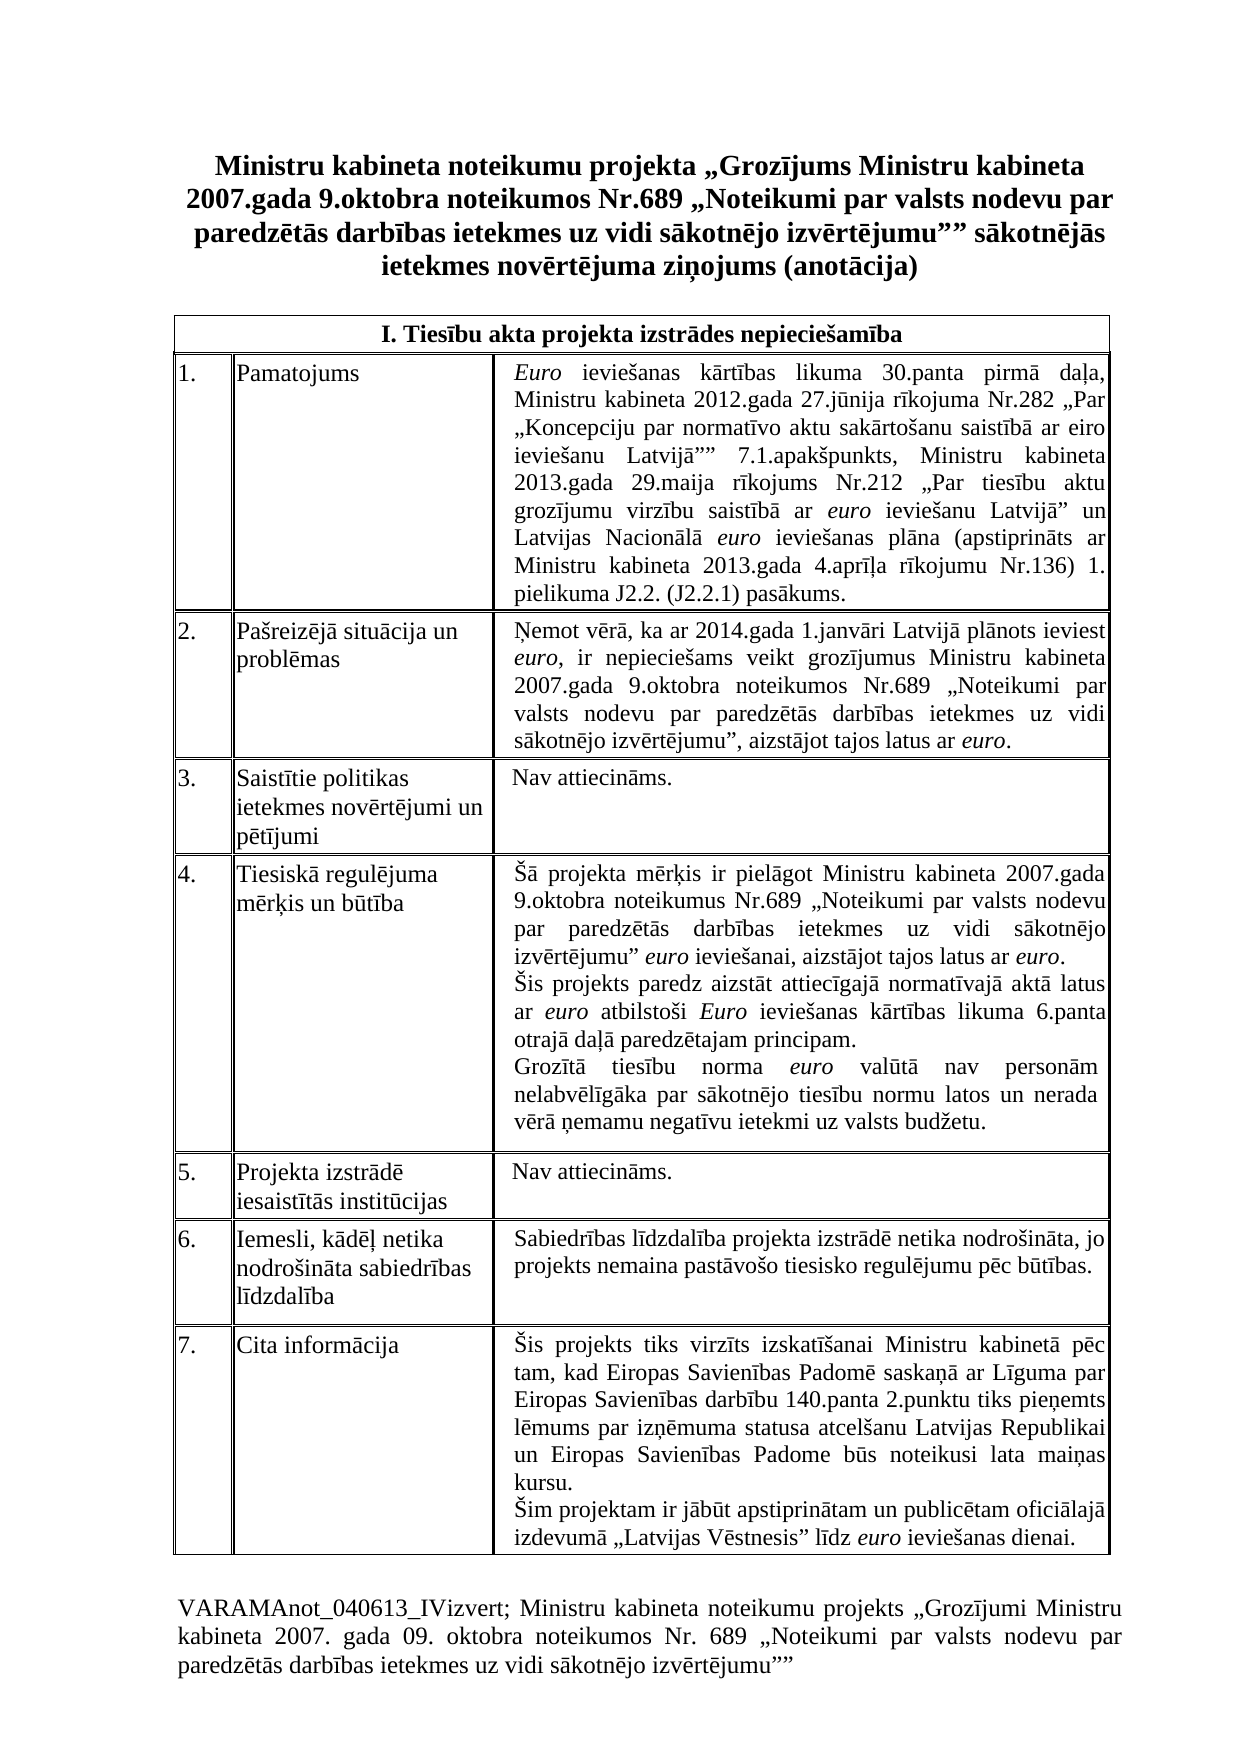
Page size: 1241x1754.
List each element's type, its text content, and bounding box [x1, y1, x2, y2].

table_cell 7. [176, 1327, 231, 1554]
table_cell 5. [176, 1154, 231, 1218]
table_cell 2. [176, 613, 231, 757]
table_cell Sabiedrības līdzdalība projekta izstrādē netika nodrošināta, jo projekts nemaina pastāvošo tiesisko regulējumu pēc būtības. [495, 1221, 1108, 1323]
table_cell Tiesiskā regulējuma mērķis un būtība [235, 856, 492, 1151]
table_cell Pašreizējā situācija un problēmas [235, 613, 492, 757]
table_cell 6. [176, 1221, 231, 1323]
table_cell 4. [176, 856, 231, 1151]
table_cell 1. [176, 355, 231, 609]
table_cell Saistītie politikas ietekmes novērtējumi un pētījumi [235, 760, 492, 853]
table_cell Euro ieviešanas kārtības likuma 30.panta pirmā daļa, Ministru kabineta 2012.gada 27.jūnija rīkojuma Nr.282 „Par „Koncepciju par normatīvo aktu sakārtošanu saistībā ar eiro ieviešanu Latvijā”” 7.1.apakšpunkts, Ministru kabineta 2013.gada 29.maija rīkojums Nr.212 „Par tiesību aktu grozījumu virzību saistībā ar euro ieviešanu Latvijā” un Latvijas Nacionālā euro ieviešanas plāna (apstiprināts ar Ministru kabineta 2013.gada 4.aprīļa rīkojumu Nr.136) 1. pielikuma J2.2. (J2.2.1) pasākums. [495, 355, 1108, 609]
table_header I. Tiesību akta projekta izstrādes nepieciešamība [175, 316, 1109, 351]
table_cell Nav attiecināms. [495, 1154, 1108, 1218]
table_cell Šā projekta mērķis ir pielāgot Ministru kabineta 2007.gada 9.oktobra noteikumus Nr.689 „Noteikumi par valsts nodevu par paredzētās darbības ietekmes uz vidi sākotnējo izvērtējumu” euro ieviešanai, aizstājot tajos latus ar euro. Šis projekts paredz aizstāt attiecīgajā normatīvajā aktā latus ar euro atbilstoši Euro ieviešanas kārtības likuma 6.panta otrajā daļā paredzētajam principam. Grozītā tiesību norma euro valūtā nav personām nelabvēlīgāka par sākotnējo tiesību normu latos un nerada vērā ņemamu negatīvu ietekmi uz valsts budžetu. [495, 856, 1108, 1151]
table_cell Šis projekts tiks virzīts izskatīšanai Ministru kabinetā pēc tam, kad Eiropas Savienības Padomē saskaņā ar Līguma par Eiropas Savienības darbību 140.panta 2.punktu tiks pieņemts lēmums par izņēmuma statusa atcelšanu Latvijas Republikai un Eiropas Savienības Padome būs noteikusi lata maiņas kursu. Šim projektam ir jābūt apstiprinātam un publicētam oficiālajā izdevumā „Latvijas Vēstnesis” līdz euro ieviešanas dienai. [495, 1327, 1108, 1554]
table_cell Pamatojums [235, 355, 492, 609]
table_cell 3. [176, 760, 231, 853]
table_cell Cita informācija [235, 1327, 492, 1554]
table_cell Ņemot vērā, ka ar 2014.gada 1.janvāri Latvijā plānots ieviest euro, ir nepieciešams veikt grozījumus Ministru kabineta 2007.gada 9.oktobra noteikumos Nr.689 „Noteikumi par valsts nodevu par paredzētās darbības ietekmes uz vidi sākotnējo izvērtējumu”, aizstājot tajos latus ar euro. [495, 613, 1108, 757]
table_cell Projekta izstrādē iesaistītās institūcijas [235, 1154, 492, 1218]
text Ministru kabineta noteikumu projekta „Grozījums Ministru kabineta 2007.gada 9.oktobra noteikumos Nr.689 „Noteikumi par valsts nodevu par paredzētās darbības ietekmes uz vidi sākotnējo izvērtējumu”” sākotnējās ietekmes novērtējuma ziņojums (anotācija) [177, 148, 1122, 282]
table_cell Iemesli, kādēļ netika nodrošināta sabiedrības līdzdalība [235, 1221, 492, 1323]
table_cell Nav attiecināms. [495, 760, 1108, 853]
